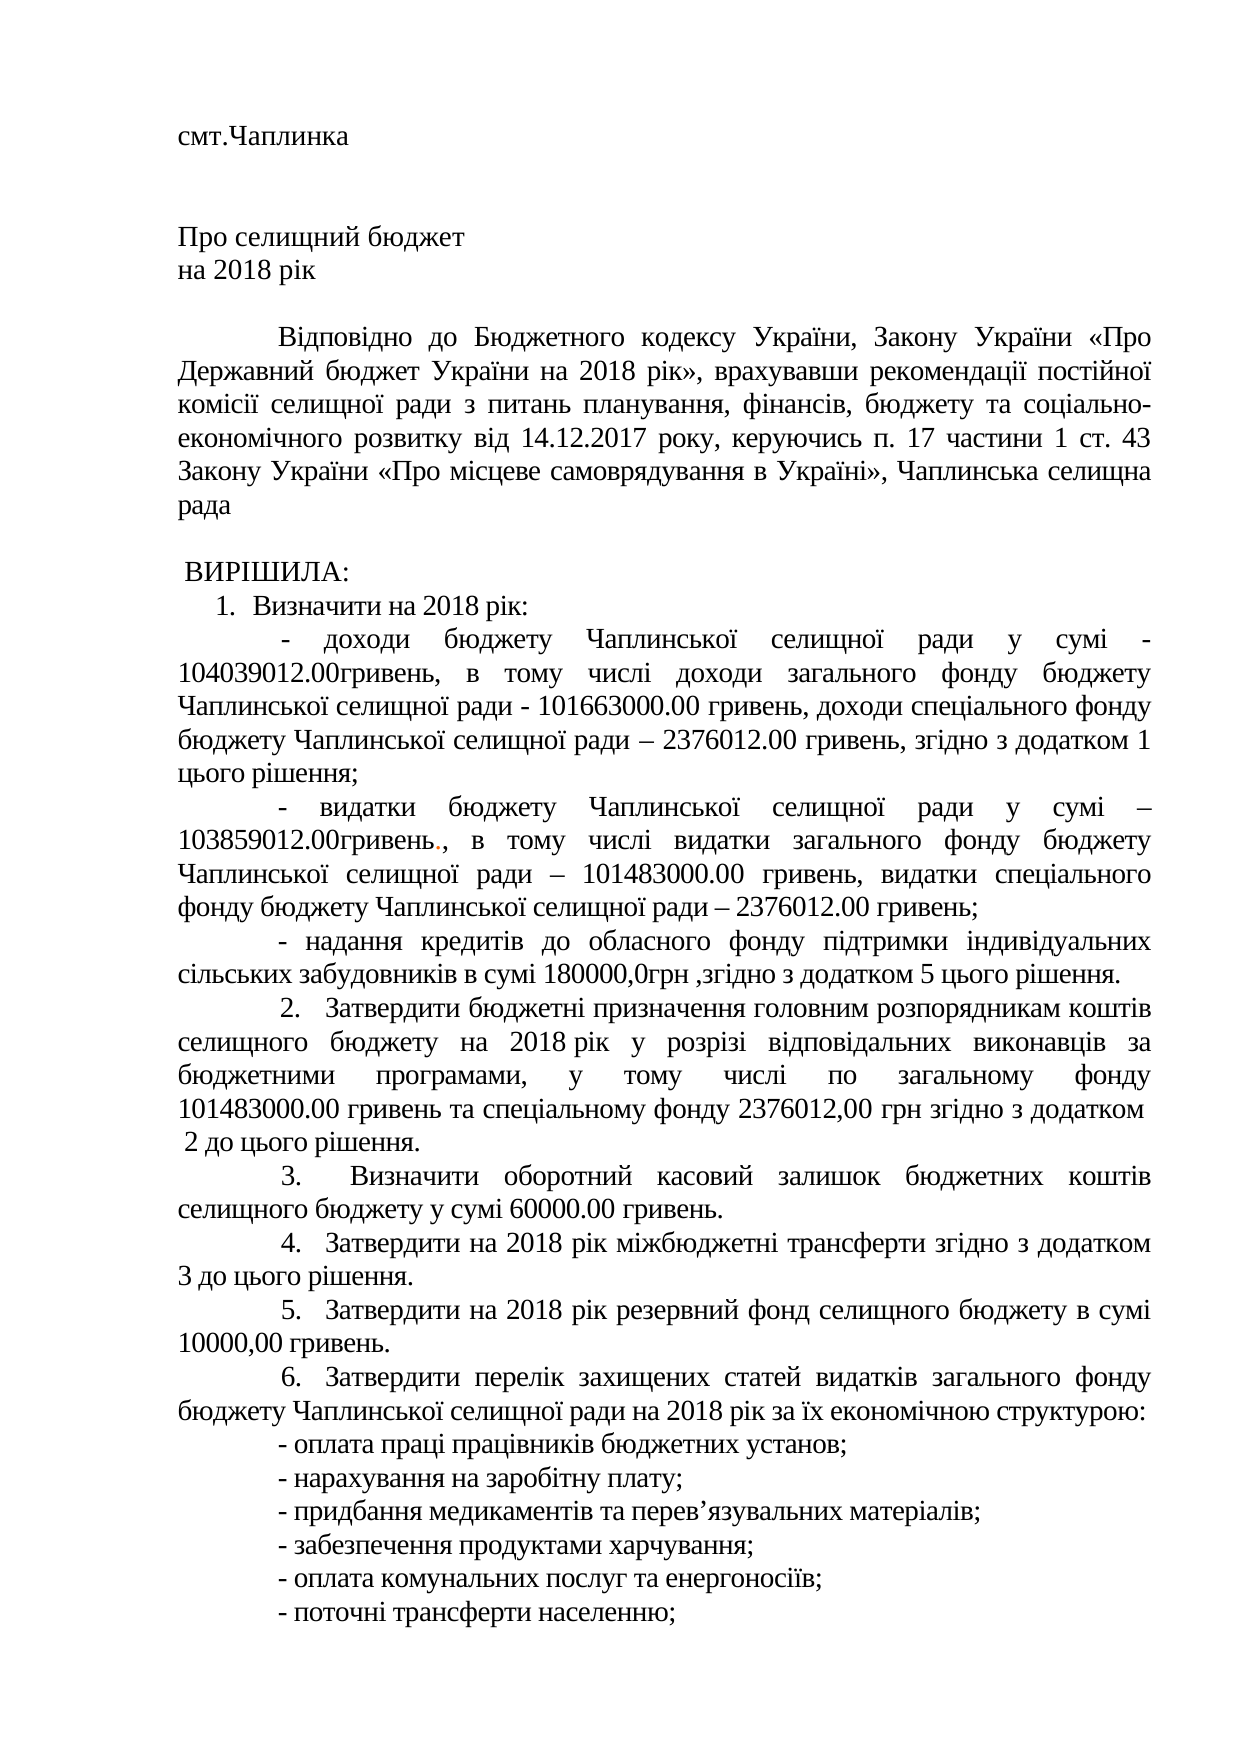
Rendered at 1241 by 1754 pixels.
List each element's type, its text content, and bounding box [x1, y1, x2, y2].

list Затвердити на 2018 рік міжбюджетні трансферти згідно з додатком 3 до цього рішення. [177, 1225, 1152, 1292]
list Затвердити на 2018 рік резервний фонд селищного бюджету в сумі 10000,00 гривень. [177, 1292, 1152, 1359]
text Відповідно до Бюджетного кодексу України, Закону України «Про Державний бюджет України на 2018 рік», врахувавши рекомендації постійної комісії селищної ради з питань планування, фінансів, бюджету та соціально-економічного розвитку від 14.12.2017 року, керуючись п. 17 частини 1 ст. 43 Закону України «Про місцеве самоврядування в Україні», Чаплинська селищна рада [177, 319, 1152, 521]
text - придбання медикаментів та перев’язувальних матеріалів; [177, 1493, 1152, 1527]
text - оплата комунальних послуг та енергоносіїв; [177, 1560, 1152, 1594]
text Про селищний бюджет [177, 219, 1152, 252]
text - видатки бюджету Чаплинської селищної ради у сумі – 103859012.00гривень., в тому числі видатки загального фонду бюджету Чаплинської селищної ради – 101483000.00 гривень, видатки спеціального фонду бюджету Чаплинської селищної ради – 2376012.00 гривень; [177, 789, 1152, 923]
text смт.Чаплинка [177, 118, 1240, 152]
text на 2018 рік [177, 252, 1152, 286]
text - надання кредитів до обласного фонду підтримки індивідуальних сільських забудовників в сумі 180000,0грн ,згідно з додатком 5 цього рішення. [177, 923, 1152, 990]
text ВИРІШИЛА: [177, 554, 1152, 588]
list Затвердити перелік захищених статей видатків загального фонду бюджету Чаплинської селищної ради на 2018 рік за їх економічною структурою: [177, 1359, 1152, 1426]
text - оплата праці працівників бюджетних установ; [177, 1426, 1152, 1460]
list Затвердити бюджетні призначення головним розпорядникам коштів селищного бюджету на 2018 рік у розрізі відповідальних виконавців за бюджетними програмами, у тому числі по загальному фонду 101483000.00 гривень та спеціальному фонду 2376012,00 грн згідно з додатком 2 до цього рішення. [177, 990, 1152, 1158]
list Визначити на 2018 рік: [215, 588, 1152, 621]
text - доходи бюджету Чаплинської селищної ради у сумі - 104039012.00гривень, в тому числі доходи загального фонду бюджету Чаплинської селищної ради - 101663000.00 гривень, доходи спеціального фонду бюджету Чаплинської селищної ради – 2376012.00 гривень, згідно з додатком 1 цього рішення; [177, 621, 1152, 789]
text - нарахування на заробітну плату; [177, 1460, 1152, 1493]
text - забезпечення продуктами харчування; [177, 1527, 1152, 1560]
list Визначити оборотний касовий залишок бюджетних коштів селищного бюджету у сумі 60000.00 гривень. [177, 1158, 1152, 1225]
text - поточні трансферти населенню; [177, 1594, 1152, 1627]
